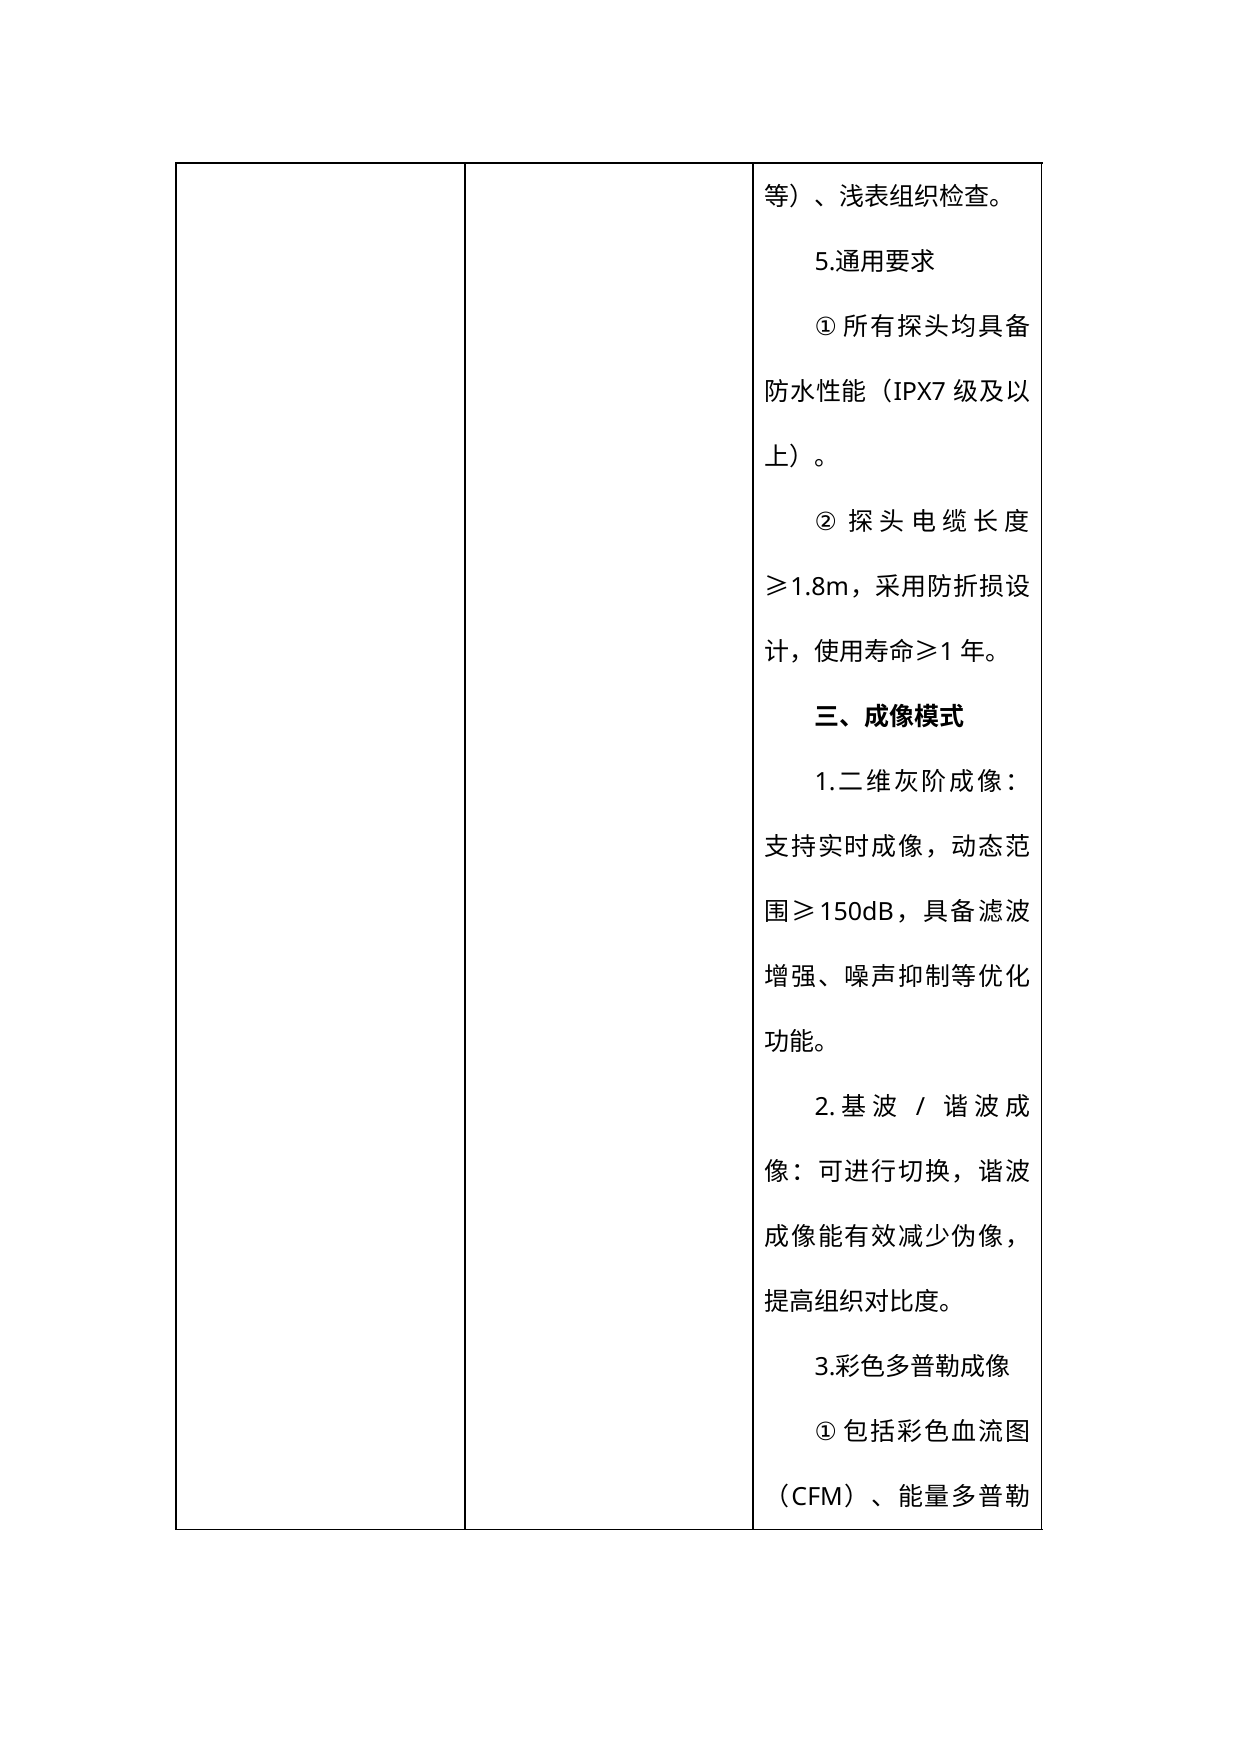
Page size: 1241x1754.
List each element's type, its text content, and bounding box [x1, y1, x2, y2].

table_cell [754, 164, 1041, 1528]
table_cell [466, 164, 752, 1528]
table_cell 1 [177, 164, 464, 1528]
